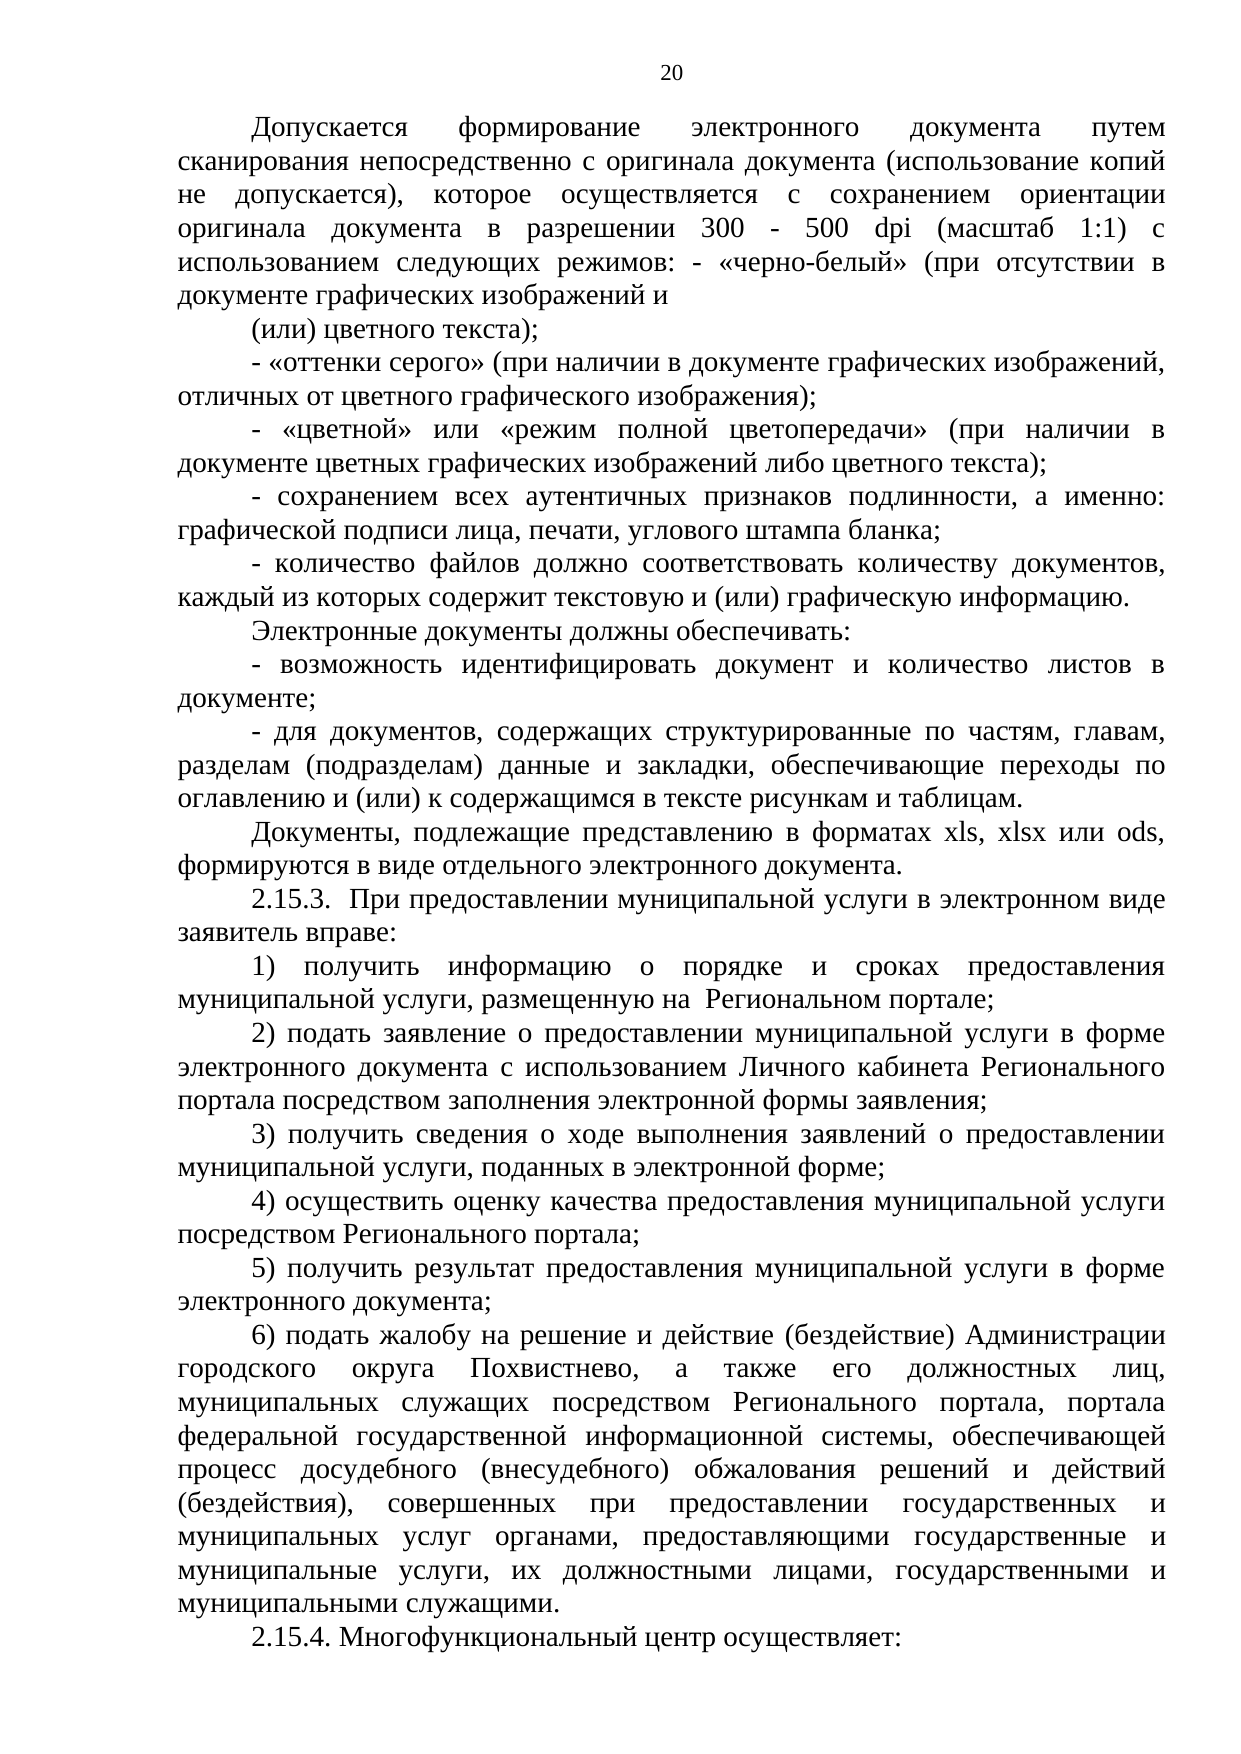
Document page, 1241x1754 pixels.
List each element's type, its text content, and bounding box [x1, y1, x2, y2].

text Допускается формирование электронного документа путем сканирования непосредственно с оригинала документа (использование копий не допускается), которое осуществляется с сохранением ориентации оригинала документа в разрешении 300 - 500 dpi (масштаб 1:1) с использованием следующих режимов: - «черно-белый» (при отсутствии в документе графических изображений и [177, 109, 1166, 311]
text - «цветной» или «режим полной цветопередачи» (при наличии в документе цветных графических изображений либо цветного текста); [177, 411, 1166, 478]
text - возможность идентифицировать документ и количество листов в документе; [177, 646, 1166, 713]
text 2) подать заявление о предоставлении муниципальной услуги в форме электронного документа с использованием Личного кабинета Регионального портала посредством заполнения электронной формы заявления; [177, 1015, 1166, 1116]
text - количество файлов должно соответствовать количеству документов, каждый из которых содержит текстовую и (или) графическую информацию. [177, 546, 1166, 613]
text 5) получить результат предоставления муниципальной услуги в форме электронного документа; [177, 1250, 1166, 1317]
text 4) осуществить оценку качества предоставления муниципальной услуги посредством Регионального портала; [177, 1183, 1166, 1250]
text 1) получить информацию о порядке и сроках предоставления муниципальной услуги, размещенную на Региональном портале; [177, 948, 1166, 1015]
text 2.15.4. Многофункциональный центр осуществляет: [177, 1619, 1166, 1652]
text Документы, подлежащие представлению в форматах xls, xlsx или ods, формируются в виде отдельного электронного документа. [177, 814, 1166, 881]
text - «оттенки серого» (при наличии в документе графических изображений, отличных от цветного графического изображения); [177, 344, 1166, 411]
text 3) получить сведения о ходе выполнения заявлений о предоставлении муниципальной услуги, поданных в электронной форме; [177, 1116, 1166, 1183]
text Электронные документы должны обеспечивать: [177, 613, 1166, 646]
text - сохранением всех аутентичных признаков подлинности, а именно: графической подписи лица, печати, углового штампа бланка; [177, 478, 1166, 546]
list 2.15.3. При предоставлении муниципальной услуги в электронном виде заявитель вправе: [177, 881, 1166, 948]
text (или) цветного текста); [177, 311, 1166, 344]
text - для документов, содержащих структурированные по частям, главам, разделам (подразделам) данные и закладки, обеспечивающие переходы по оглавлению и (или) к содержащимся в тексте рисункам и таблицам. [177, 713, 1166, 814]
text 6) подать жалобу на решение и действие (бездействие) Администрации городского округа Похвистнево, а также его должностных лиц, муниципальных служащих посредством Регионального портала, портала федеральной государственной информационной системы, обеспечивающей процесс досудебного (внесудебного) обжалования решений и действий (бездействия), совершенных при предоставлении государственных и муниципальных услуг органами, предоставляющими государственные и муниципальные услуги, их должностными лицами, государственными и муниципальными служащими. [177, 1317, 1166, 1619]
